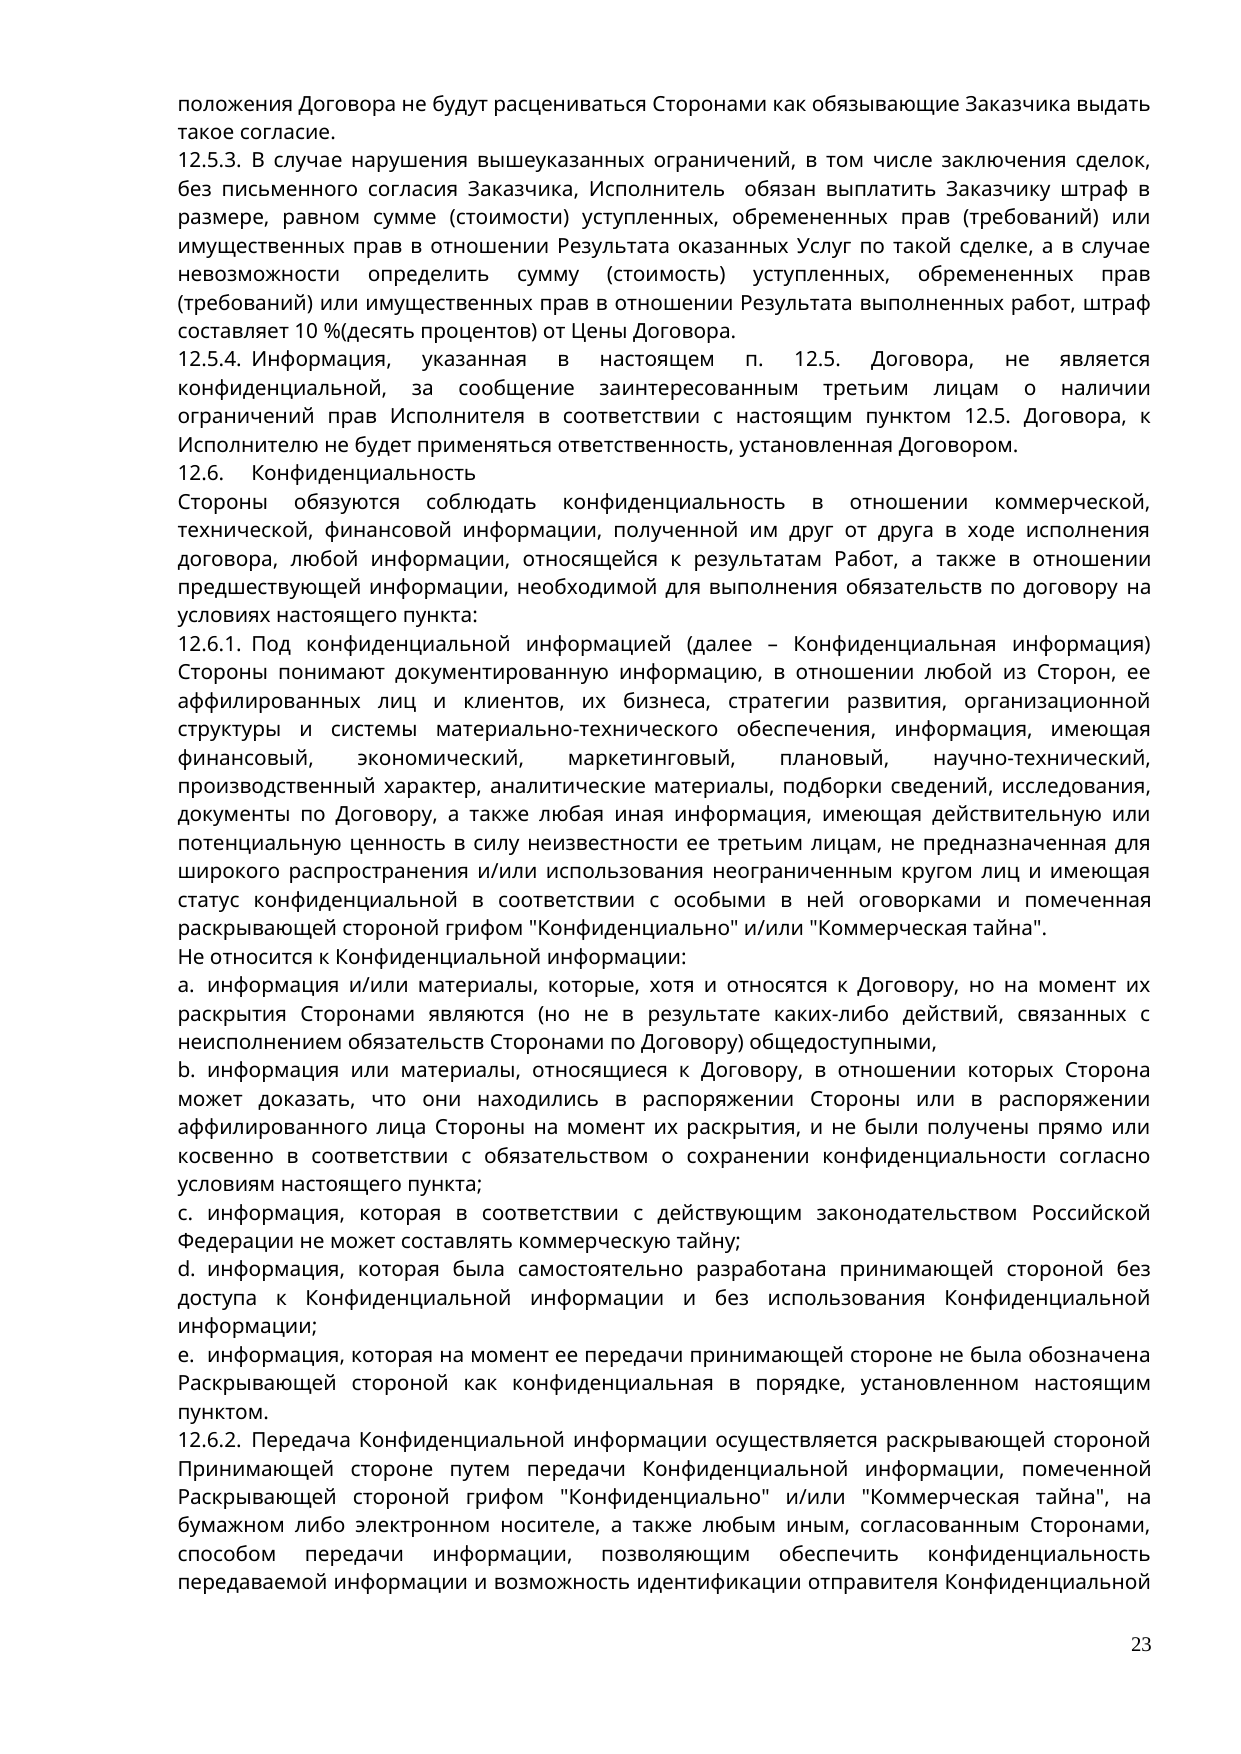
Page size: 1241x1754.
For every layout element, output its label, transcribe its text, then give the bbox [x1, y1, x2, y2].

text Не относится к Конфиденциальной информации: [177, 942, 1152, 970]
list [177, 1425, 1152, 1596]
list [177, 89, 1152, 146]
list В случае нарушения вышеуказанных ограничений, в том числе заключения сделок, без письменного согласия Заказчика, Исполнитель обязан выплатить Заказчику штраф в размере, равном сумме (стоимости) уступленных, обремененных прав (требований) или имущественных прав в отношении Результата оказанных Услуг по такой сделке, а в случае невозможности определить сумму (стоимость) уступленных, обремененных прав (требований) или имущественных прав в отношении Результата выполненных работ, штраф составляет 10 %(десять процентов) от Цены Договора. [177, 146, 1152, 344]
list Информация, указанная в настоящем п. 12.5. Договора, не является конфиденциальной, за сообщение заинтересованным третьим лицам о наличии ограничений прав Исполнителя в соответствии с настоящим пунктом 12.5. Договора, к Исполнителю не будет применяться ответственность, установленная Договором. [177, 344, 1152, 458]
list информация, которая в соответствии с действующим законодательством Российской Федерации не может составлять коммерческую тайну; [177, 1198, 1152, 1254]
list Конфиденциальность [177, 458, 1152, 487]
list Под конфиденциальной информацией (далее – Конфиденциальная информация) Стороны понимают документированную информацию, в отношении любой из Сторон, ее аффилированных лиц и клиентов, их бизнеса, стратегии развития, организационной структуры и системы материально-технического обеспечения, информация, имеющая финансовый, экономический, маркетинговый, плановый, научно-технический, производственный характер, аналитические материалы, подборки сведений, исследования, документы по Договору, а также любая иная информация, имеющая действительную или потенциальную ценность в силу неизвестности ее третьим лицам, не предназначенная для широкого распространения и/или использования неограниченным кругом лиц и имеющая статус конфиденциальной в соответствии с особыми в ней оговорками и помеченная раскрывающей стороной грифом "Конфиденциально" и/или "Коммерческая тайна". [177, 629, 1152, 942]
list информация, которая на момент ее передачи принимающей стороне не была обозначена Раскрывающей стороной как конфиденциальная в порядке, установленном настоящим пунктом. [177, 1340, 1152, 1425]
list информация, которая была самостоятельно разработана принимающей стороной без доступа к Конфиденциальной информации и без использования Конфиденциальной информации; [177, 1254, 1152, 1340]
list информация и/или материалы, которые, хотя и относятся к Договору, но на момент их раскрытия Сторонами являются (но не в результате каких-либо действий, связанных с неисполнением обязательств Сторонами по Договору) общедоступными, [177, 970, 1152, 1056]
list информация или материалы, относящиеся к Договору, в отношении которых Сторона может доказать, что они находились в распоряжении Стороны или в распоряжении аффилированного лица Стороны на момент их раскрытия, и не были получены прямо или косвенно в соответствии с обязательством о сохранении конфиденциальности согласно условиям настоящего пункта; [177, 1056, 1152, 1198]
list Стороны обязуются соблюдать конфиденциальность в отношении коммерческой, технической, финансовой информации, полученной им друг от друга в ходе исполнения договора, любой информации, относящейся к результатам Работ, а также в отношении предшествующей информации, необходимой для выполнения обязательств по договору на условиях настоящего пункта: [177, 487, 1152, 629]
